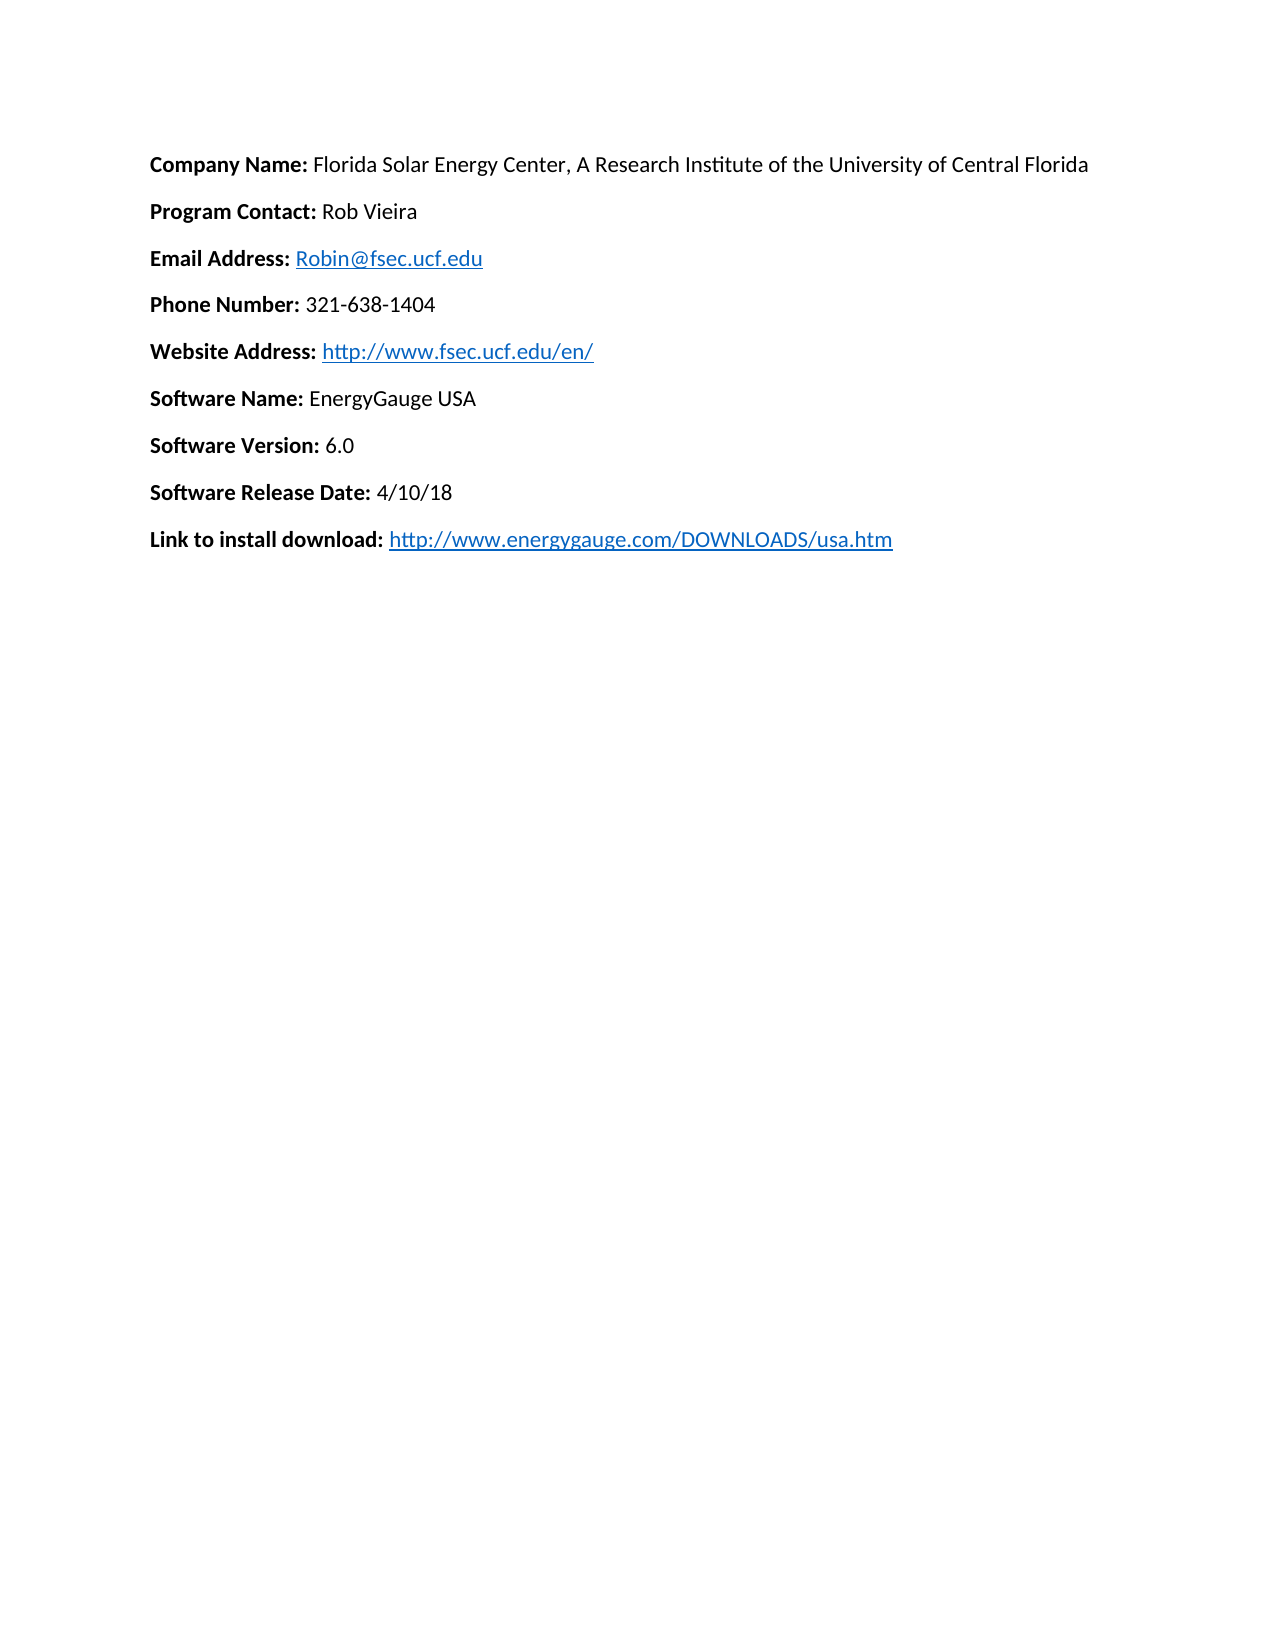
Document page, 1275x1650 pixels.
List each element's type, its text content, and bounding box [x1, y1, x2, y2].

text Email Address: Robin@fsec.ucf.edu [150, 244, 1125, 272]
text Software Version: 6.0 [150, 431, 1125, 459]
text Website Address: http://www.fsec.ucf.edu/en/ [150, 337, 1125, 366]
text Software Release Date: 4/10/18 [150, 478, 1125, 506]
text Link to install download: http://www.energygauge.com/DOWNLOADS/usa.htm [150, 525, 1125, 553]
text Program Contact: Rob Vieira [150, 197, 1125, 225]
text Company Name: Florida Solar Energy Center, A Research Institute of the University of Central Florida [150, 150, 1125, 178]
text Phone Number: 321-638-1404 [150, 291, 1125, 319]
text Software Name: EnergyGauge USA [150, 384, 1125, 412]
